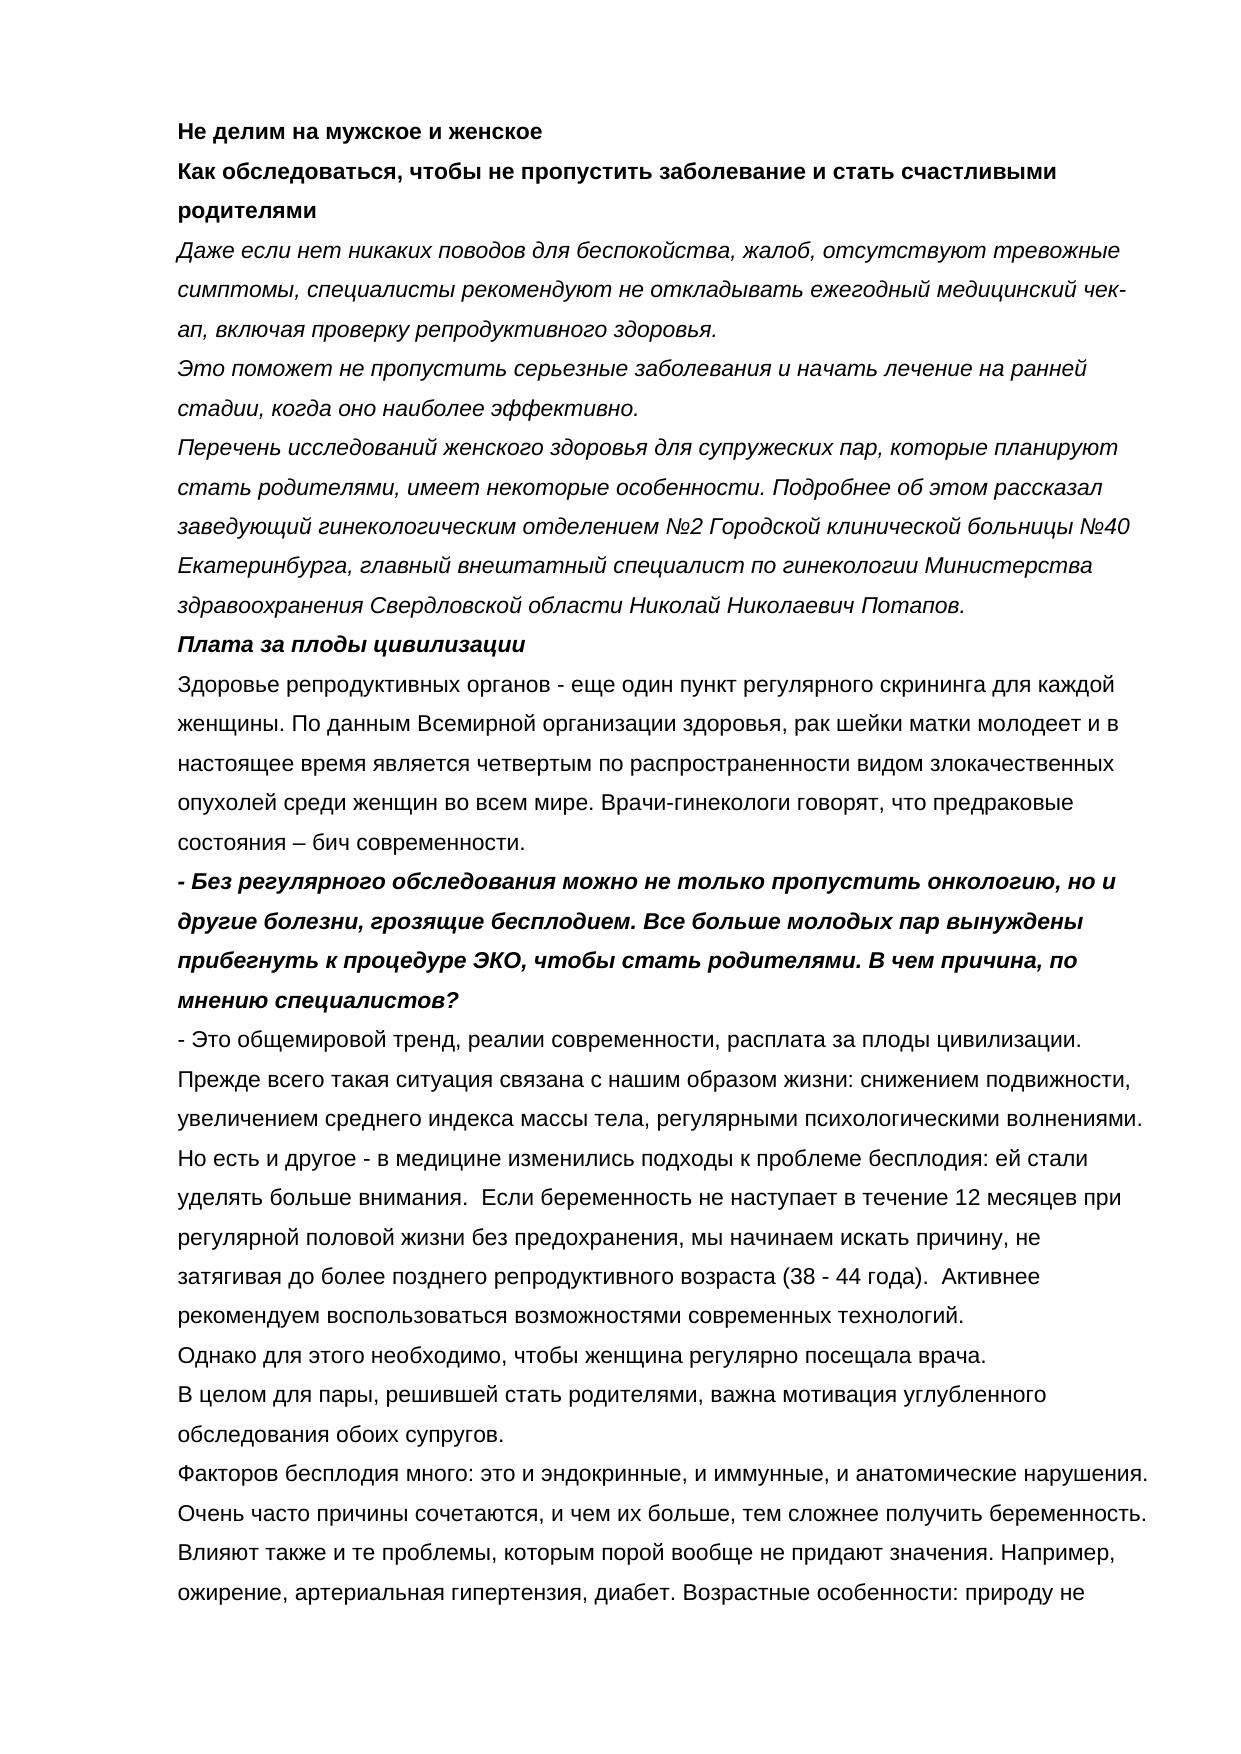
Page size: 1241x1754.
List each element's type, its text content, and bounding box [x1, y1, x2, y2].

text Однако для этого необходимо, чтобы женщина регулярно посещала врача. [177, 1342, 1152, 1368]
text Здоровье репродуктивных органов - еще один пункт регулярного скрининга для каждой женщины. По данным Всемирной организации здоровья, рак шейки матки молодеет и в настоящее время является четвертым по распространенности видом злокачественных опухолей среди женщин во всем мире. Врачи-гинекологи говорят, что предраковые состояния – бич современности. [177, 671, 1152, 855]
text Как обследоваться, чтобы не пропустить заболевание и стать счастливыми родителями [177, 158, 1152, 223]
text Это поможет не пропустить серьезные заболевания и начать лечение на ранней стадии, когда оно наиболее эффективно. [177, 355, 1152, 421]
text Факторов бесплодия много: это и эндокринные, и иммунные, и анатомические нарушения. Очень часто причины сочетаются, и чем их больше, тем сложнее получить беременность. [177, 1460, 1152, 1526]
text Перечень исследований женского здоровья для супружеских пар, которые планируют стать родителями, имеет некоторые особенности. Подробнее об этом рассказал заведующий гинекологическим отделением №2 Городской клинической больницы №40 Екатеринбурга, главный внештатный специалист по гинекологии Министерства здравоохранения Свердловской области Николай Николаевич Потапов. [177, 434, 1152, 618]
text Плата за плоды цивилизации [177, 631, 1152, 658]
text - Без регулярного обследования можно не только пропустить онкологию, но и другие болезни, грозящие бесплодием. Все больше молодых пар вынуждены прибегнуть к процедуре ЭКО, чтобы стать родителями. В чем причина, по мнению специалистов? [177, 868, 1152, 1013]
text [177, 1539, 1152, 1605]
text - Это общемировой тренд, реалии современности, расплата за плоды цивилизации. Прежде всего такая ситуация связана с нашим образом жизни: снижением подвижности, увеличением среднего индекса массы тела, регулярными психологическими волнениями. [177, 1026, 1152, 1131]
text Но есть и другое - в медицине изменились подходы к проблеме бесплодия: ей стали уделять больше внимания. Если беременность не наступает в течение 12 месяцев при регулярной половой жизни без предохранения, мы начинаем искать причину, не затягивая до более позднего репродуктивного возраста (38 - 44 года). Активнее рекомендуем воспользоваться возможностями современных технологий. [177, 1144, 1152, 1329]
text Не делим на мужское и женское [177, 118, 1152, 144]
text В целом для пары, решившей стать родителями, важна мотивация углубленного обследования обоих супругов. [177, 1381, 1152, 1447]
text Даже если нет никаких поводов для беспокойства, жалоб, отсутствуют тревожные симптомы, специалисты рекомендуют не откладывать ежегодный медицинский чек-ап, включая проверку репродуктивного здоровья. [177, 237, 1152, 342]
